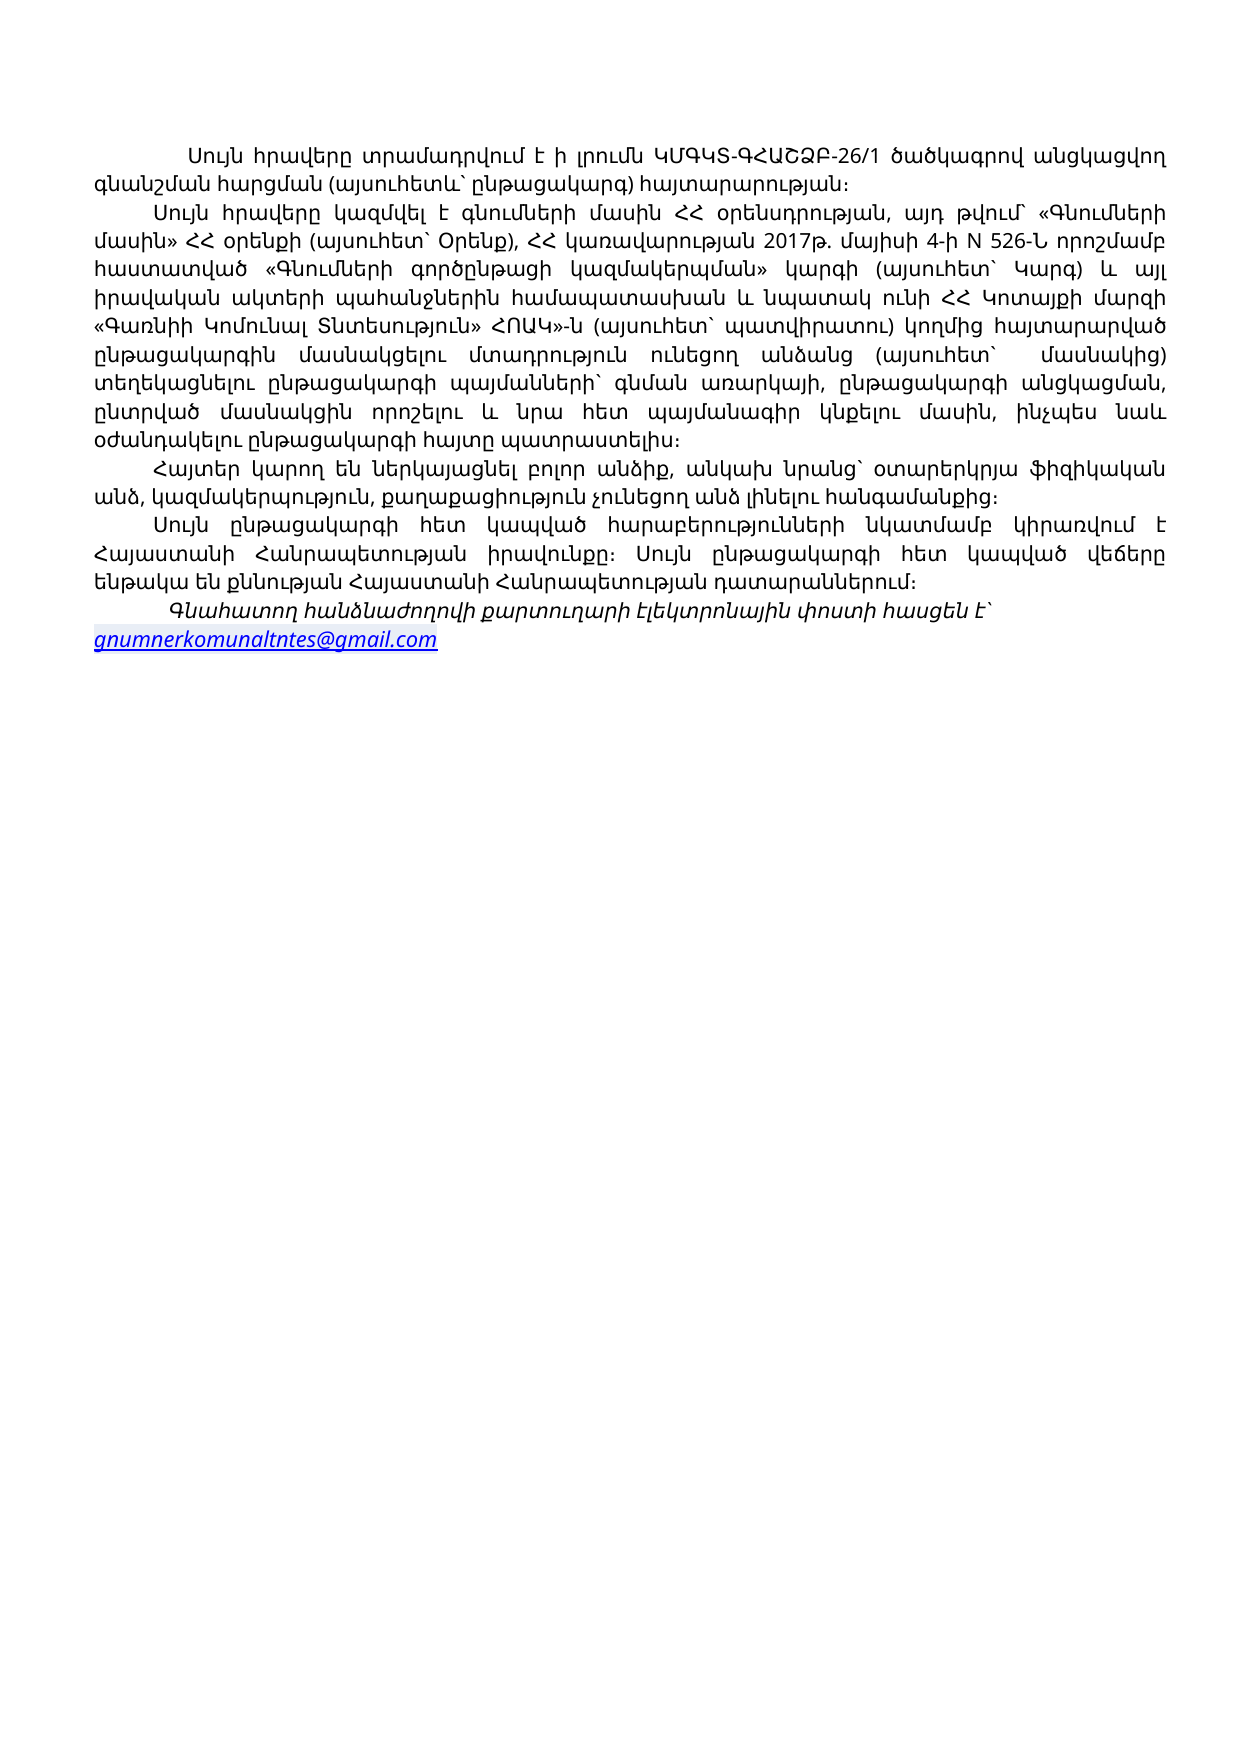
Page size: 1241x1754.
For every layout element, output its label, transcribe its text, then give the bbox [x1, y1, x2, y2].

text Հայտեր կարող են ներկայացնել բոլոր անձիք, անկախ նրանց` օտարերկրյա ֆիզիկական անձ, կազմակերպություն, քաղաքացիություն չունեցող անձ լինելու հանգամանքից։ [94, 454, 1167, 511]
text Սույն հրավերը կազմվել է գնումների մասին ՀՀ օրենսդրության, այդ թվում` «Գնումների մասին» ՀՀ օրենքի (այսուհետ` Օրենք), ՀՀ կառավարության 2017թ. մայիսի 4-ի N 526-Ն որոշմամբ հաստատված «Գնումների գործընթացի կազմակերպման» կարգի (այսուհետ` Կարգ) և այլ իրավական ակտերի պահանջներին համապատասխան և նպատակ ունի ՀՀ Կոտայքի մարզի «Գառնիի Կոմունալ Տնտեսություն» ՀՈԱԿ»-ն (այսուհետ` պատվիրատու) կողմից հայտարարված ընթացակարգին մասնակցելու մտադրություն ունեցող անձանց (այսուհետ` մասնակից) տեղեկացնելու ընթացակարգի պայմանների` գնման առարկայի, ընթացակարգի անցկացման, ընտրված մասնակցին որոշելու և նրա հետ պայմանագիր կնքելու մասին, ինչպես նաև օժանդակելու ընթացակարգի հայտը պատրաստելիս։ [94, 198, 1167, 454]
text Սույն ընթացակարգի հետ կապված հարաբերությունների նկատմամբ կիրառվում է Հայաստանի Հանրապետության իրավունքը։ Սույն ընթացակարգի հետ կապված վեճերը ենթակա են քննության Հայաստանի Հանրապետության դատարաններում։ [94, 511, 1167, 596]
text Գնահատող հանձնաժողովի քարտուղարի էլեկտրոնային փոստի հասցեն է` gnumnerkomunaltntes@gmail.com [94, 596, 1167, 654]
text Սույն հրավերը տրամադրվում է ի լրումն ԿՄԳԿՏ-ԳՀԱՇՁԲ-26/1 ծածկագրով անցկացվող գնանշման հարցման (այսուհետև` ընթացակարգ) հայտարարության։ [94, 141, 1167, 198]
